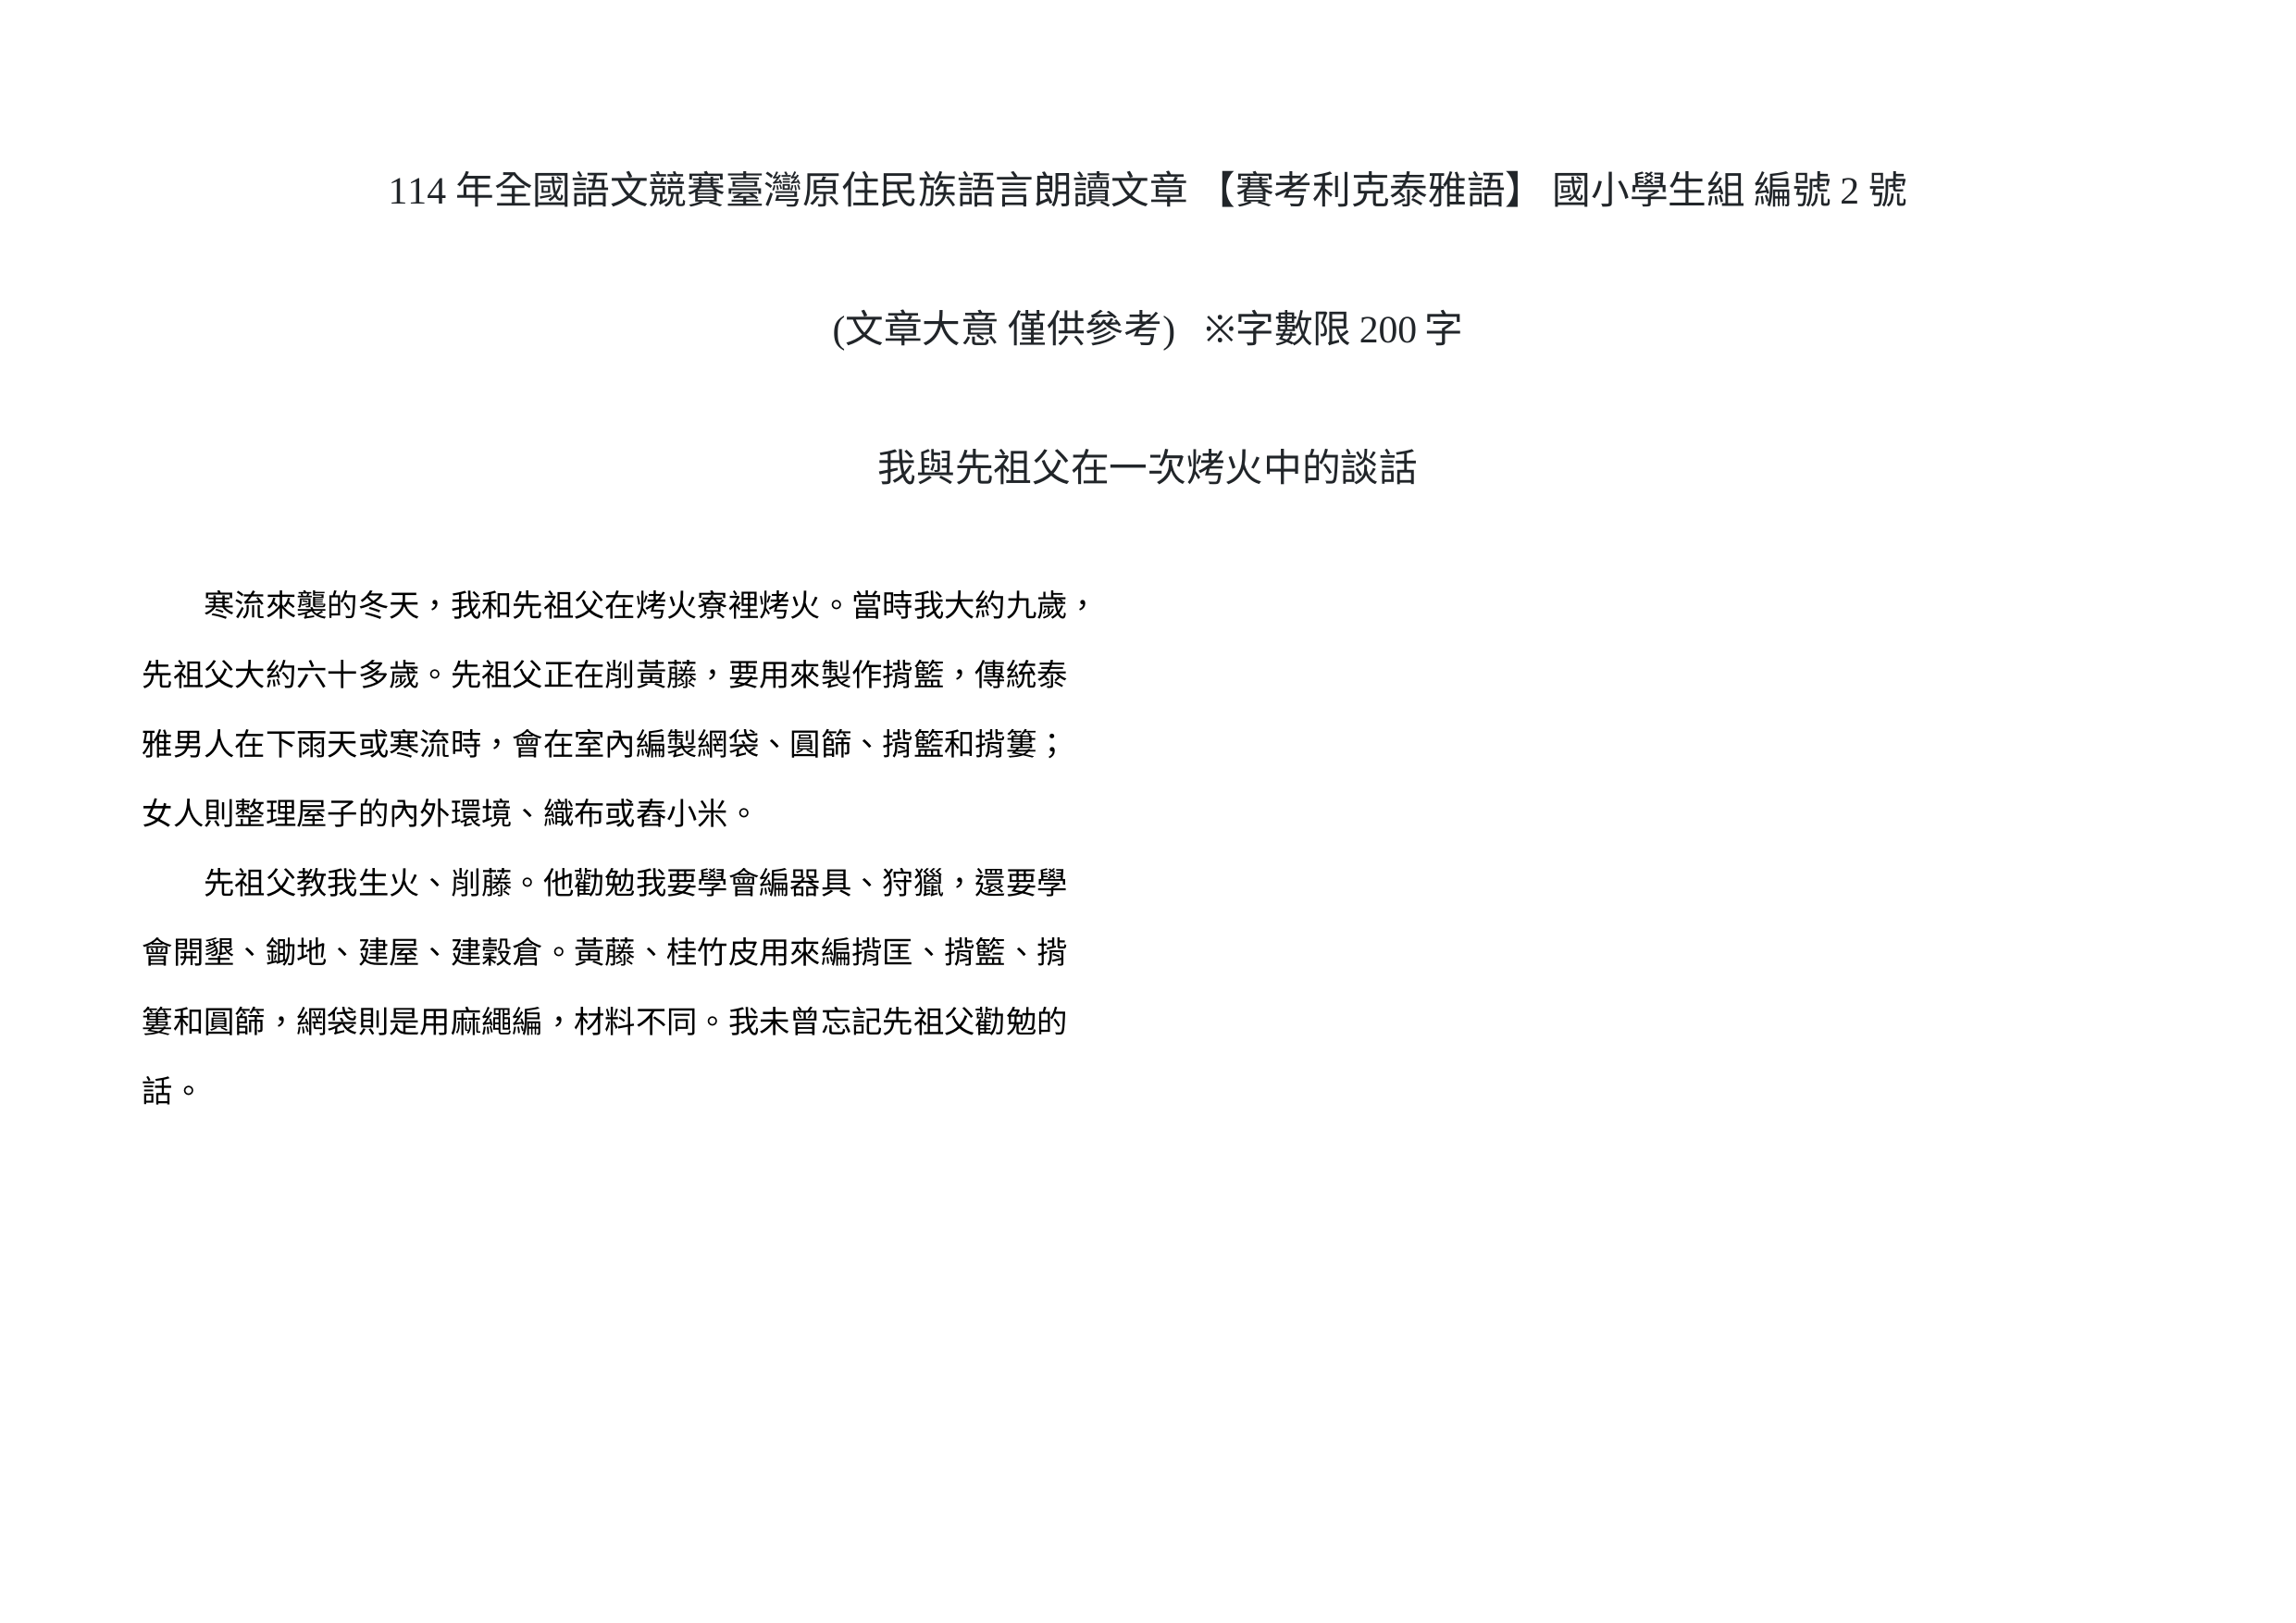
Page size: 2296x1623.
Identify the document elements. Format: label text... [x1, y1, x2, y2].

text 我與先祖父在一次烤火中的談話 [142, 429, 2153, 499]
text 114 年全國語文競賽臺灣原住民族語言朗讀文章 【賽考利克泰雅語】 國小學生組 編號 2 號 [142, 152, 2153, 221]
text 先祖父教我生火、削藤。他勸勉我要學會編器具、狩獵，還要學會開墾、鋤地、建屋、建穀倉。黃藤、桂竹皮用來編揹匡、揹籃、揹簍和圓篩，網袋則是用麻繩編，材料不同。我未曾忘記先祖父勸勉的話。 [142, 846, 1090, 1123]
text 寒流來襲的冬天，我和先祖父在烤火寮裡烤火。當時我大約九歲，先祖父大約六十多歲。先祖父正在削黃藤，要用來製作揹籃，傳統泰雅男人在下雨天或寒流時，會在室內編製網袋、圓篩、揹籃和揹簍；女人則整理屋子的內外環境、織布或舂小米。 [142, 568, 1090, 846]
text (文章大意 僅供參考) ※字數限200字 [142, 291, 2153, 360]
